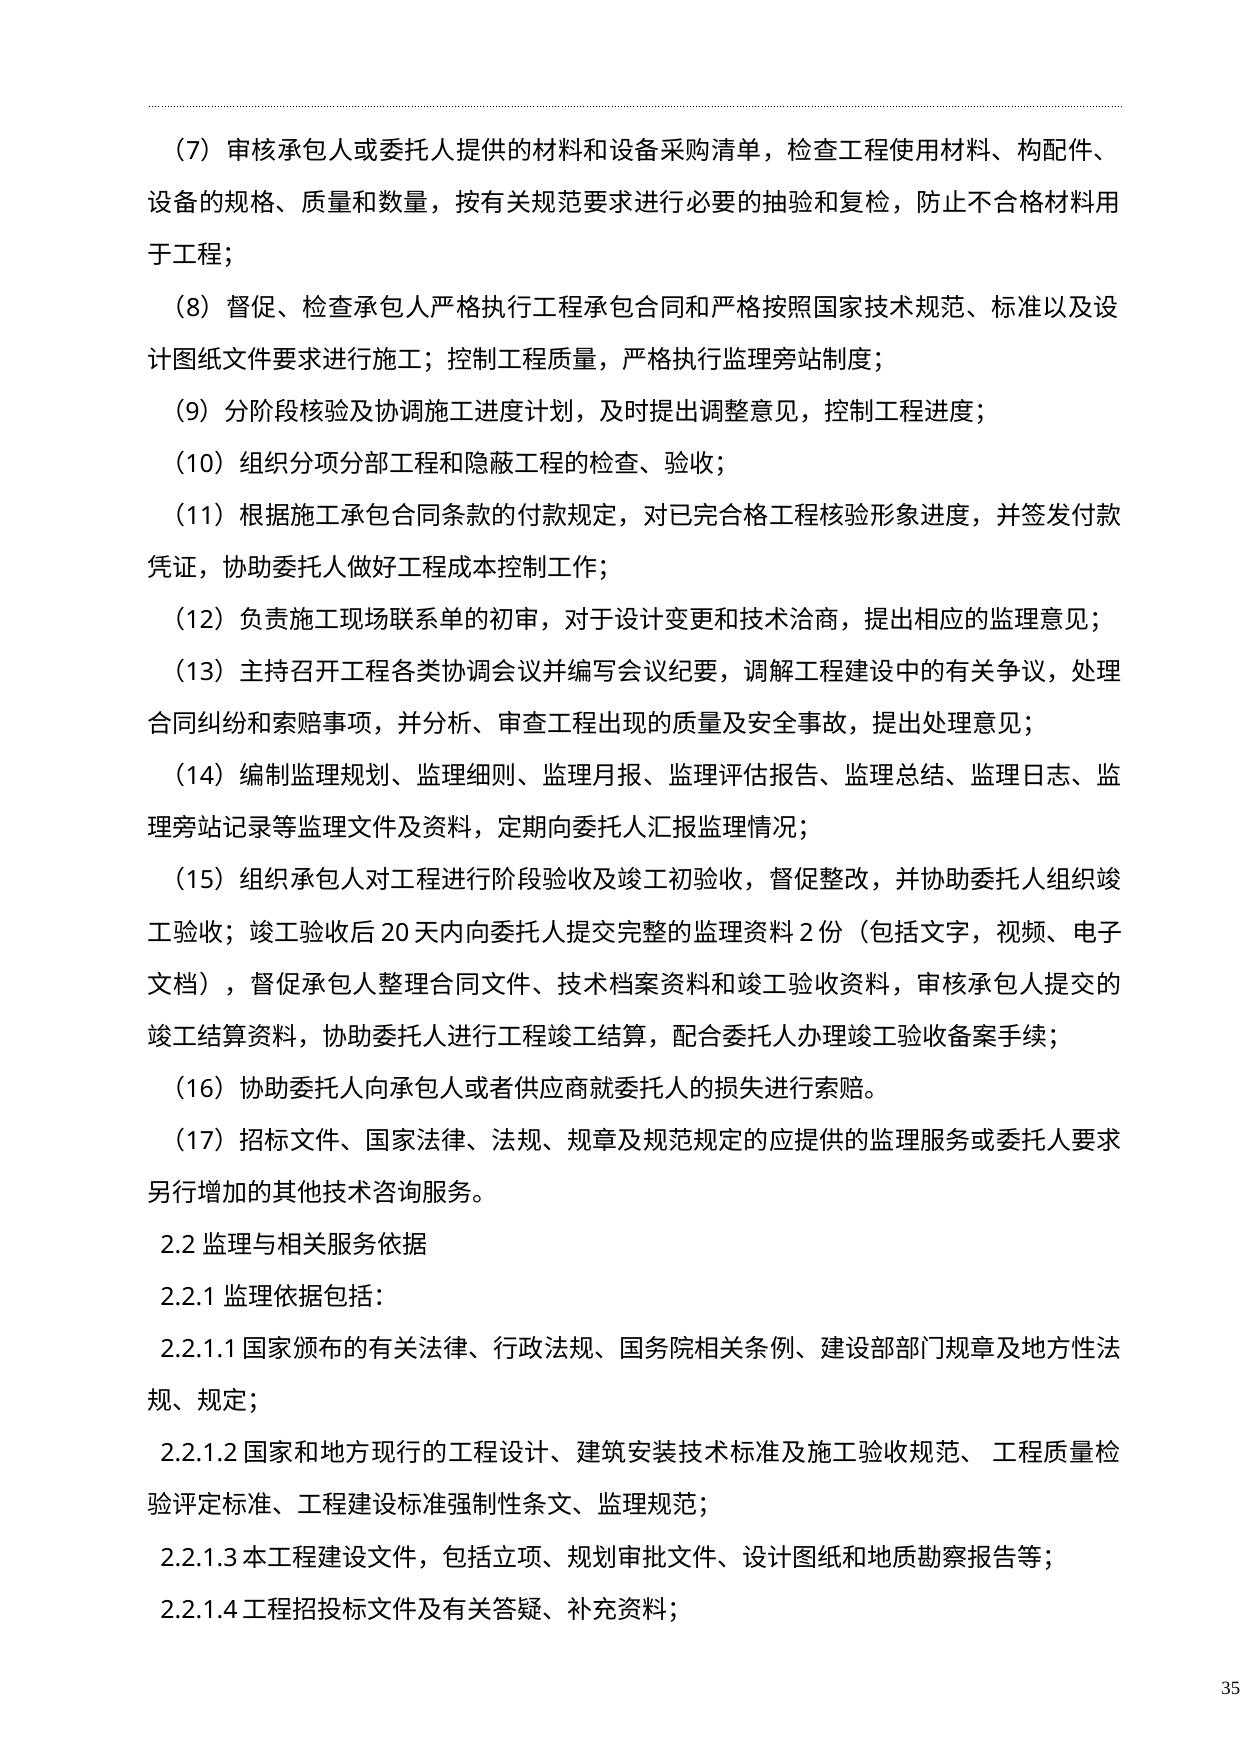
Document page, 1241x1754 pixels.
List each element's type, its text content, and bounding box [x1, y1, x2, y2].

text 2.2 监理与相关服务依据 [148, 1212, 1122, 1264]
text 2.2.1.1国家颁布的有关法律、行政法规、国务院相关条例、建设部部门规章及地方性法规、规定； [148, 1316, 1122, 1420]
text 2.2.1.4工程招投标文件及有关答疑、补充资料； [148, 1576, 1122, 1628]
text （10）组织分项分部工程和隐蔽工程的检查、验收； [148, 431, 1122, 483]
text （17）招标文件、国家法律、法规、规章及规范规定的应提供的监理服务或委托人要求另行增加的其他技术咨询服务。 [148, 1108, 1122, 1212]
text （16）协助委托人向承包人或者供应商就委托人的损失进行索赔。 [148, 1056, 1122, 1108]
text 2.2.1.3本工程建设文件，包括立项、规划审批文件、设计图纸和地质勘察报告等； [148, 1524, 1122, 1576]
text （13）主持召开工程各类协调会议并编写会议纪要，调解工程建设中的有关争议，处理合同纠纷和索赔事项，并分析、审查工程出现的质量及安全事故，提出处理意见； [148, 639, 1122, 743]
text （12）负责施工现场联系单的初审，对于设计变更和技术洽商，提出相应的监理意见； [148, 587, 1122, 639]
text 监理依据包括： [148, 1264, 1122, 1316]
text （15）组织承包人对工程进行阶段验收及竣工初验收，督促整改，并协助委托人组织竣工验收；竣工验收后20天内向委托人提交完整的监理资料2份（包括文字，视频、电子文档），督促承包人整理合同文件、技术档案资料和竣工验收资料，审核承包人提交的竣工结算资料，协助委托人进行工程竣工结算，配合委托人办理竣工验收备案手续； [148, 847, 1122, 1056]
text （8）督促、检查承包人严格执行工程承包合同和严格按照国家技术规范、标准以及设计图纸文件要求进行施工；控制工程质量，严格执行监理旁站制度； [148, 274, 1122, 378]
text （7）审核承包人或委托人提供的材料和设备采购清单，检查工程使用材料、构配件、设备的规格、质量和数量，按有关规范要求进行必要的抽验和复检，防止不合格材料用于工程； [148, 118, 1122, 274]
text （11）根据施工承包合同条款的付款规定，对已完合格工程核验形象进度，并签发付款凭证，协助委托人做好工程成本控制工作； [148, 483, 1122, 587]
text （14）编制监理规划、监理细则、监理月报、监理评估报告、监理总结、监理日志、监理旁站记录等监理文件及资料，定期向委托人汇报监理情况； [148, 743, 1122, 847]
text （9）分阶段核验及协调施工进度计划，及时提出调整意见，控制工程进度； [148, 378, 1122, 431]
text 2.2.1.2国家和地方现行的工程设计、建筑安装技术标准及施工验收规范、 工程质量检验评定标准、工程建设标准强制性条文、监理规范； [148, 1420, 1122, 1524]
